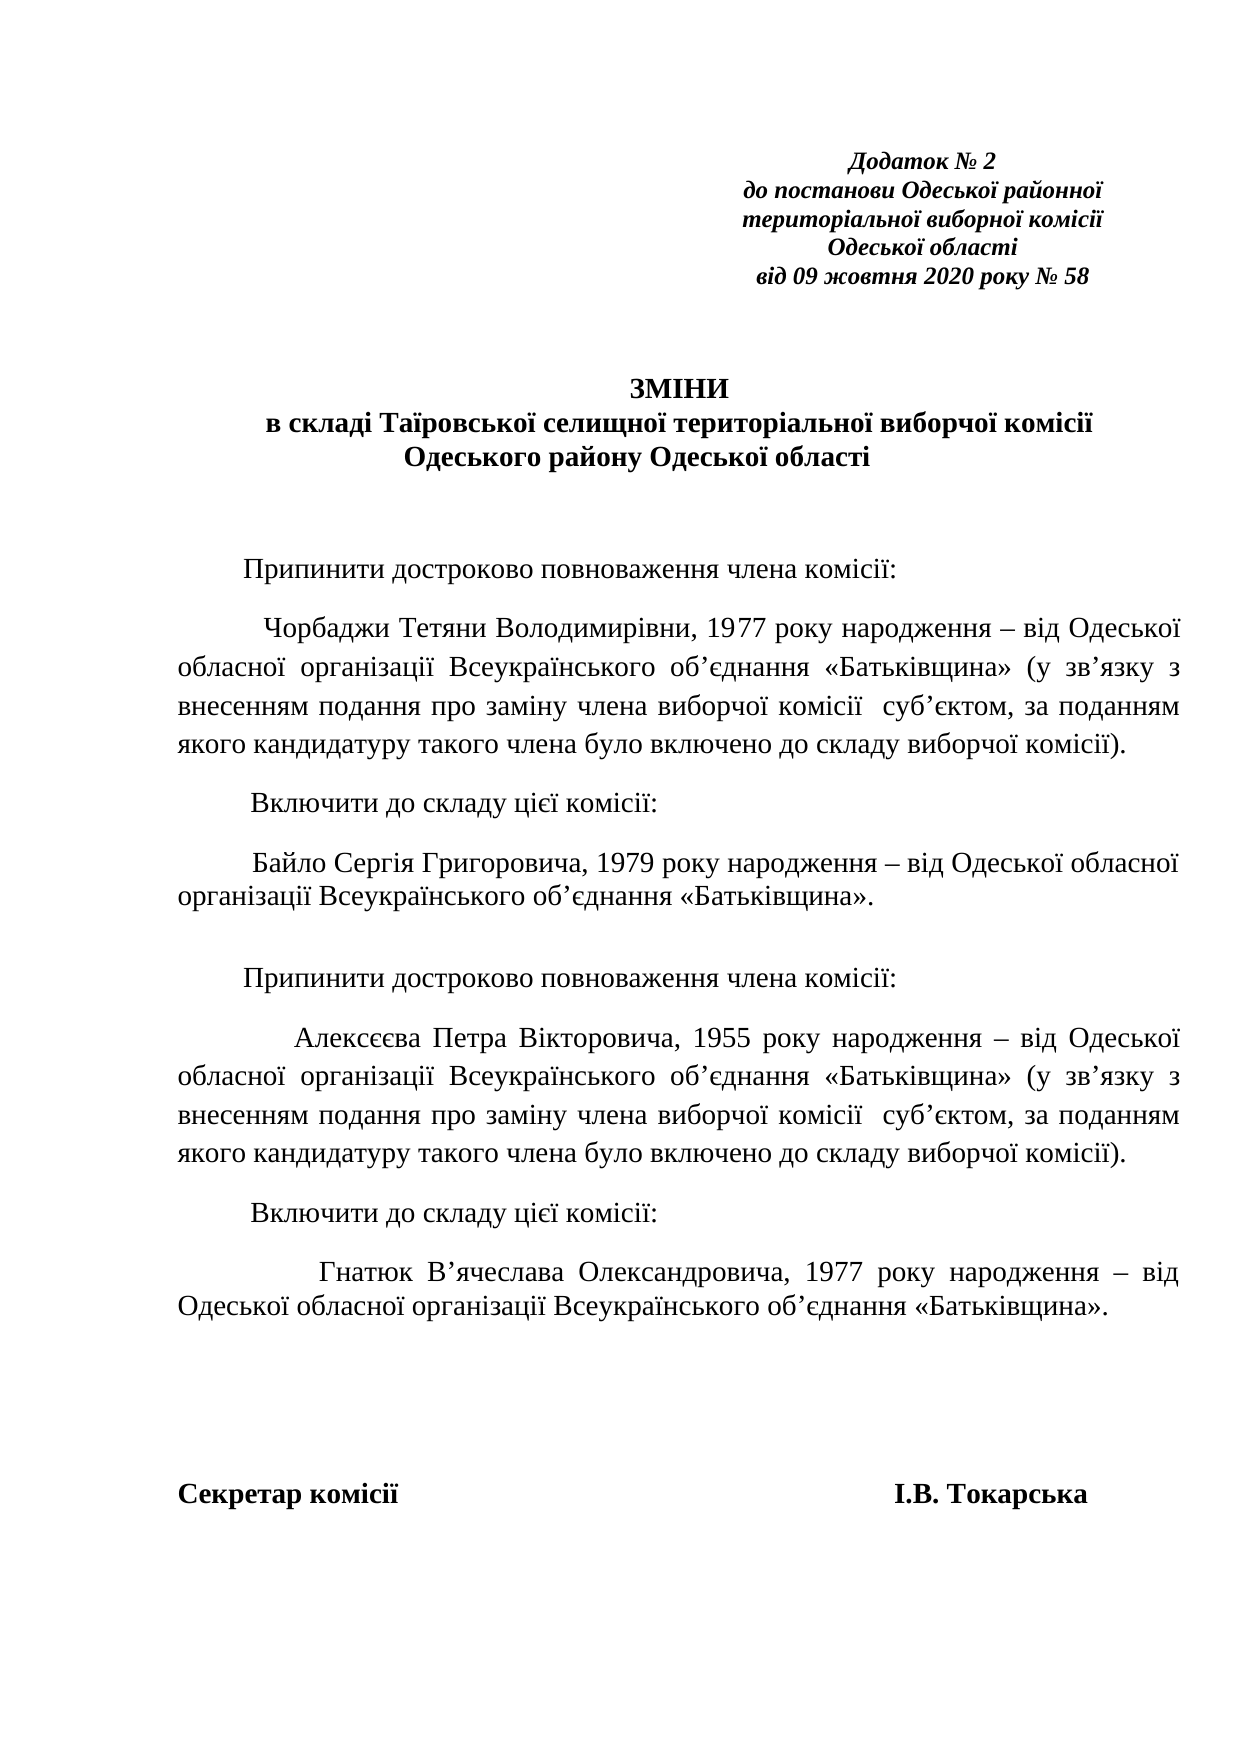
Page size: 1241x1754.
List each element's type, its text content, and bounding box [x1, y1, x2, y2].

text Байло Сергія Григоровича, 1979 року народження – від Одеської обласної організації Всеукраїнського об’єднання «Батьківщина». [177, 845, 1181, 912]
text Гнатюк В’ячеслава Олександровича, 1977 року народження – від Одеської обласної організації Всеукраїнського об’єднання «Батьківщина». [177, 1254, 1181, 1321]
text Одеського району Одеської області [177, 439, 1181, 472]
text Чорбаджи Тетяни Володимирівни, 1977 року народження – від Одеської обласної організації Всеукраїнського об’єднання «Батьківщина» (у зв’язку з внесенням подання про заміну члена виборчої комісії суб’єктом, за поданням якого кандидатуру такого члена було включено до складу виборчої комісії). [177, 611, 1181, 760]
text Включити до складу цієї комісії: [177, 786, 1181, 819]
text ЗМІНИ в складі Таїровської селищної територіальної виборчої комісії [177, 372, 1181, 439]
text Припинити достроково повноваження члена комісії: [177, 961, 1181, 994]
text Алексєєва Петра Вікторовича, 1955 року народження – від Одеської обласної організації Всеукраїнського об’єднання «Батьківщина» (у зв’язку з внесенням подання про заміну члена виборчої комісії суб’єктом, за поданням якого кандидатуру такого члена було включено до складу виборчої комісії). [177, 1020, 1181, 1169]
text Припинити достроково повноваження члена комісії: [177, 551, 1181, 585]
text Включити до складу цієї комісії: [177, 1195, 1181, 1228]
text Секретар комісії І.В. Токарська [177, 1476, 1181, 1509]
table_header Додаток № 2 до постанови Одеської районної територіальної виборної комісії Одеської області від 09 жовтня 2020 року № 58 [665, 146, 1180, 319]
